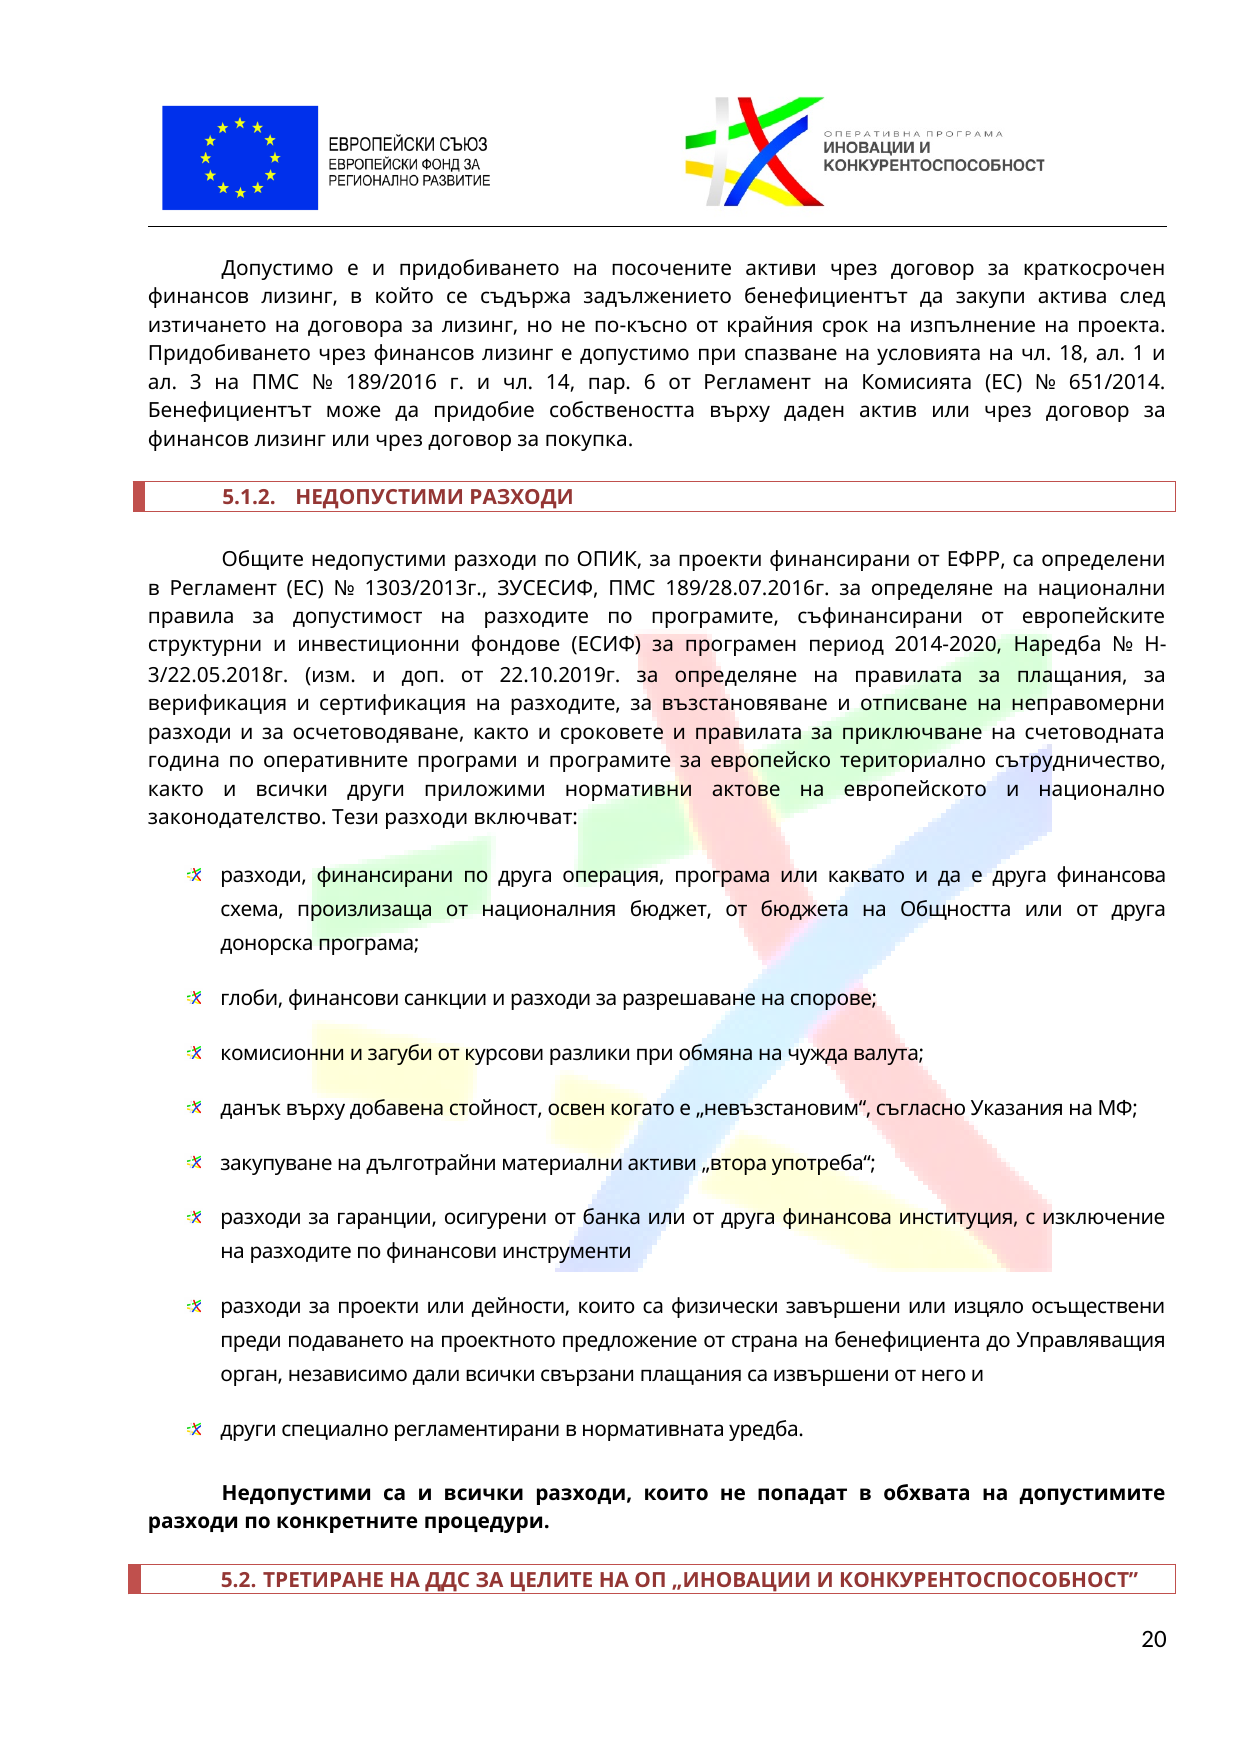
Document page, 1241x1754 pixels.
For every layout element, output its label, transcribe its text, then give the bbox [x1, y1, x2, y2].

picture [184, 1153, 203, 1170]
list данък върху добавена стойност, освен когато е „невъзстановим“, съгласно Указания на МФ; [183, 1093, 1167, 1121]
list закупуване на дълготрайни материални активи „втора употреба“; [183, 1148, 1167, 1176]
picture [184, 988, 203, 1006]
list Общите недопустими разходи по ОПИК, за проекти финансирани от ЕФРР, са определени в Регламент (ЕС) № 1303/2013г., ЗУСЕСИФ, ПМС 189/28.07.2016г. за определяне на национални правила за допустимост на разходите по програмите, съфинансирани от европейските структурни и инвестиционни фондове (ЕСИФ) за програмен период 2014-2020, Наредба № Н-3/22.05.2018г. (изм. и доп. от 22.10.2019г. за определяне на правилата за плащания, за верификация и сертификация на разходите, за възстановяване и отписване на неправомерни разходи и за осчетоводяване, както и сроковете и правилата за приключване на счетоводната година по оперативните програми и програмите за европейско териториално сътрудничество, както и всички други приложими нормативни актове на европейското и национално законодателство. Тези разходи включват: [148, 544, 1167, 831]
list Недопустими са и всички разходи, които не попадат в обхвата на допустимите разходи по конкретните процедури. [148, 1478, 1167, 1534]
subtitle Третиране на ДДС за целите на ОП „Иновации и конкурентоспособност” [141, 1565, 1175, 1593]
list комисионни и загуби от курсови разлики при обмяна на чужда валута; [183, 1038, 1167, 1066]
list други специално регламентирани в нормативната уредба. [183, 1414, 1167, 1443]
picture [184, 1098, 203, 1115]
list Допустимо е и придобиването на посочените активи чрез договор за краткосрочен финансов лизинг, в който се съдържа задължението бенефициентът да закупи актива след изтичането на договора за лизинг, но не по-късно от крайния срок на изпълнение на проекта. Придобиването чрез финансов лизинг е допустимо при спазване на условията на чл. 18, ал. 1 и ал. 3 на ПМС № 189/2016 г. и чл. 14, пар. 6 от Регламент на Комисията (ЕС) № 651/2014. Бенефициентът може да придобие собствеността върху даден актив или чрез договор за финансов лизинг или чрез договор за покупка. [148, 253, 1167, 452]
list разходи, финансирани по друга операция, програма или каквато и да е друга финансова схема, произлизаща от националния бюджет, от бюджета на Общността или от друга донорска програма; [183, 860, 1167, 956]
picture [147, 95, 519, 224]
picture [184, 1420, 203, 1437]
list разходи за проекти или дейности, които са физически завършени или изцяло осъществени преди подаването на проектното предложение от страна на бенефициента до Управляващия орган, независимо дали всички свързани плащания са извършени от него и [183, 1291, 1167, 1388]
picture [184, 1043, 203, 1061]
picture [184, 1297, 203, 1314]
list глоби, финансови санкции и разходи за разрешаване на спорове; [183, 983, 1167, 1011]
picture [184, 1208, 203, 1225]
picture [659, 73, 1045, 224]
picture [184, 865, 203, 883]
subtitle Недопустими разходи [145, 482, 1175, 511]
list разходи за гаранции, осигурени от банка или от друга финансова институция, с изключение на разходите по финансови инструменти [183, 1202, 1167, 1265]
